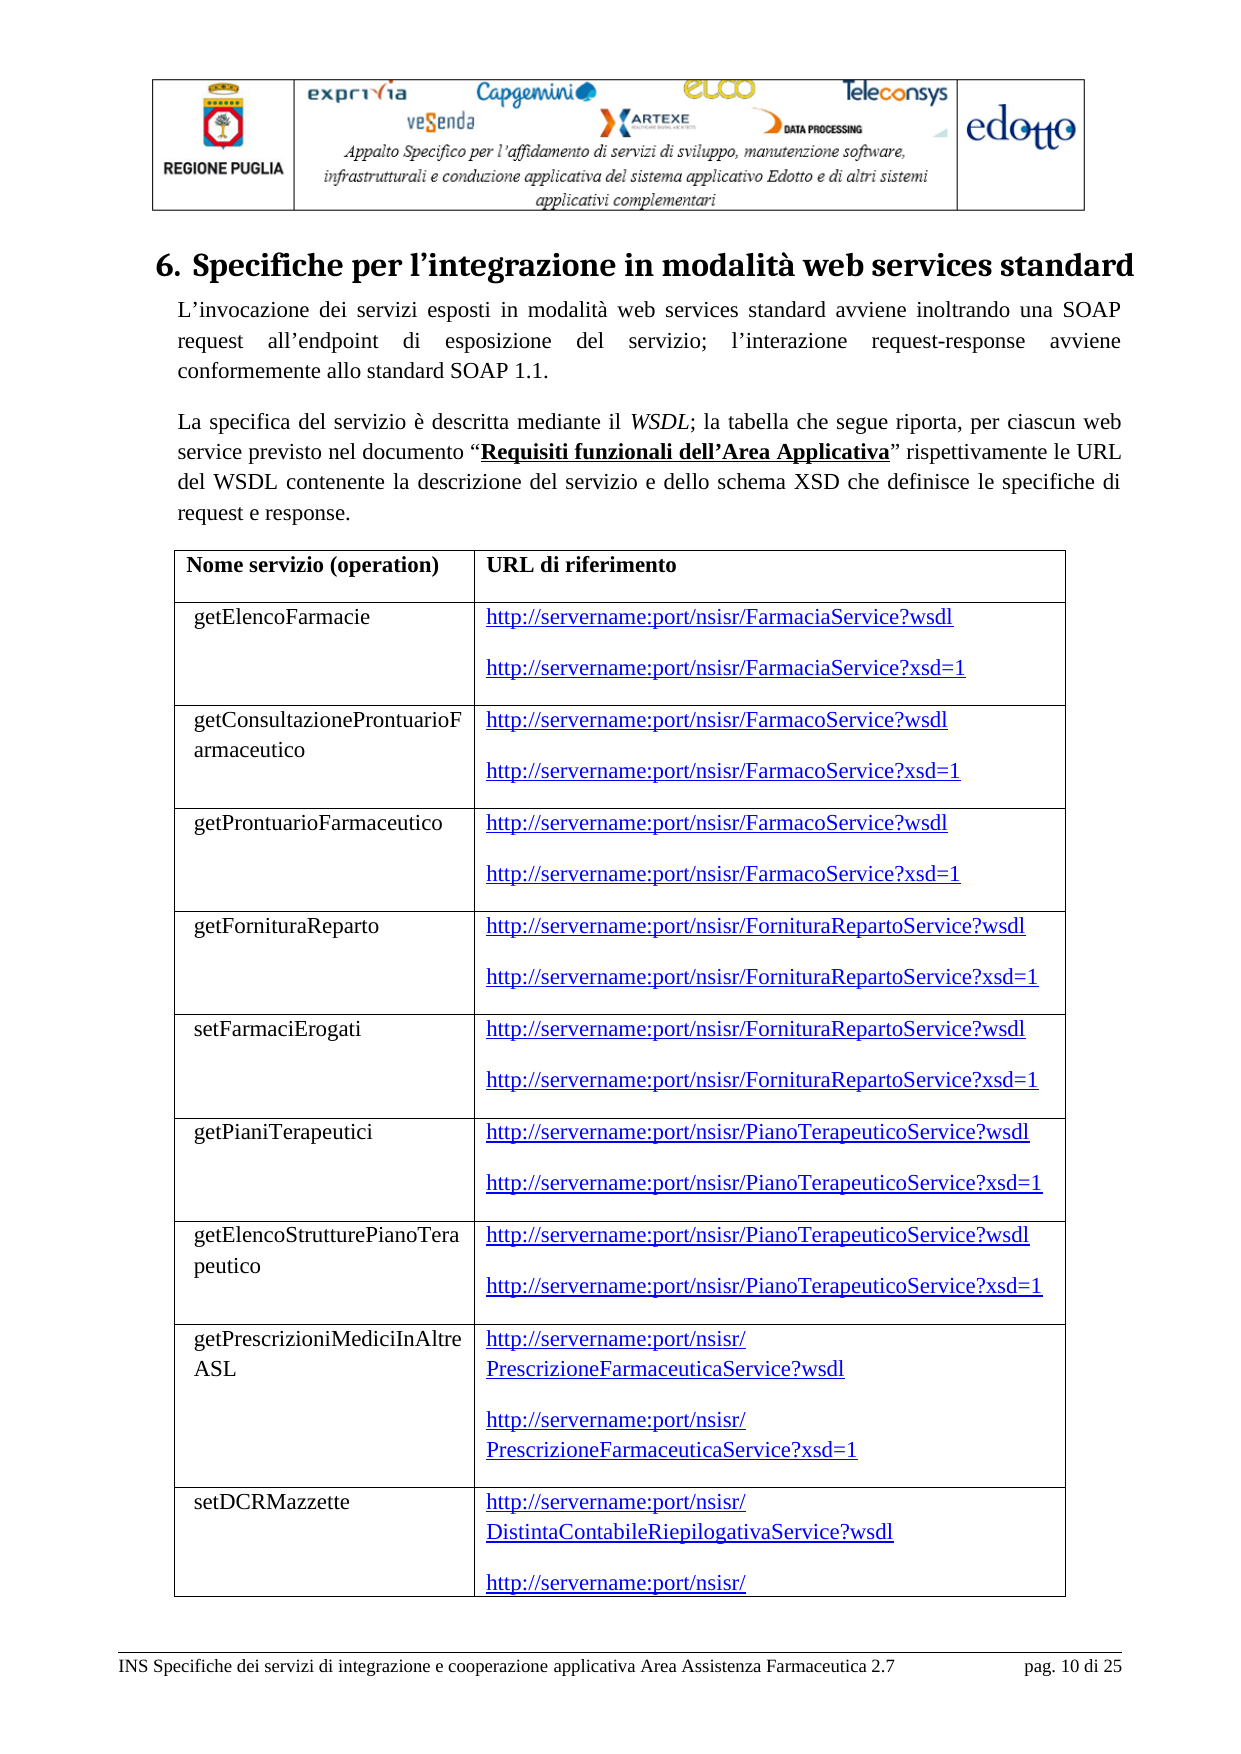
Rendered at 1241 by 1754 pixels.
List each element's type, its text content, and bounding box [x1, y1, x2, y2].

table_cell http://servername:port/nsisr/FarmaciaService?wsdl http://servername:port/nsisr/FarmaciaService?xsd=1 [475, 603, 1065, 705]
table_cell http://servername:port/nsisr/FarmacoService?wsdl http://servername:port/nsisr/FarmacoService?xsd=1 [475, 809, 1065, 911]
table_cell http://servername:port/nsisr/PianoTerapeuticoService?wsdl http://servername:port/nsisr/PianoTerapeuticoService?xsd=1 [475, 1119, 1065, 1221]
table_cell http://servername:port/nsisr/FarmacoService?wsdl http://servername:port/nsisr/FarmacoService?xsd=1 [475, 706, 1065, 808]
table_cell getPrescrizioniMediciInAltreASL [175, 1325, 474, 1487]
table_cell setDCRMazzette [175, 1488, 474, 1596]
table_cell http://servername:port/nsisr/FornituraRepartoService?wsdl http://servername:port/nsisr/FornituraRepartoService?xsd=1 [475, 1015, 1065, 1117]
table_header URL di riferimento [475, 551, 1065, 602]
table_cell getElencoStrutturePianoTerapeutico [175, 1222, 474, 1324]
text L’invocazione dei servizi esposti in modalità web services standard avviene inoltrando una SOAP request all’endpoint di esposizione del servizio; l’interazione request-response avviene conformemente allo standard SOAP 1.1. [177, 297, 1122, 383]
table_cell getProntuarioFarmaceutico [175, 809, 474, 911]
picture [147, 73, 1093, 218]
table_cell http://servername:port/nsisr/FornituraRepartoService?wsdl http://servername:port/nsisr/FornituraRepartoService?xsd=1 [475, 912, 1065, 1014]
table_header Nome servizio (operation) [175, 551, 474, 602]
table_cell http://servername:port/nsisr/DistintaContabileRiepilogativaService?wsdl http://servername:port/nsisr/DistintaContabileRiepilogativaService?xsd=1 [475, 1488, 1065, 1596]
table_cell setFarmaciErogati [175, 1015, 474, 1117]
table_cell getConsultazioneProntuarioFarmaceutico [175, 706, 474, 808]
table_cell getElencoFarmacie [175, 603, 474, 705]
table_cell http://servername:port/nsisr/PrescrizioneFarmaceuticaService?wsdl http://servername:port/nsisr/PrescrizioneFarmaceuticaService?xsd=1 [475, 1325, 1065, 1487]
table_cell getPianiTerapeutici [175, 1119, 474, 1221]
text La specifica del servizio è descritta mediante il WSDL; la tabella che segue riporta, per ciascun web service previsto nel documento “Requisiti funzionali dell’Area Applicativa” rispettivamente le URL del WSDL contenente la descrizione del servizio e dello schema XSD che definisce le specifiche di request e response. [177, 408, 1122, 525]
subtitle Specifiche per l’integrazione in modalità web services standard [156, 246, 1152, 284]
table_cell getFornituraReparto [175, 912, 474, 1014]
table_cell http://servername:port/nsisr/PianoTerapeuticoService?wsdl http://servername:port/nsisr/PianoTerapeuticoService?xsd=1 [475, 1222, 1065, 1324]
